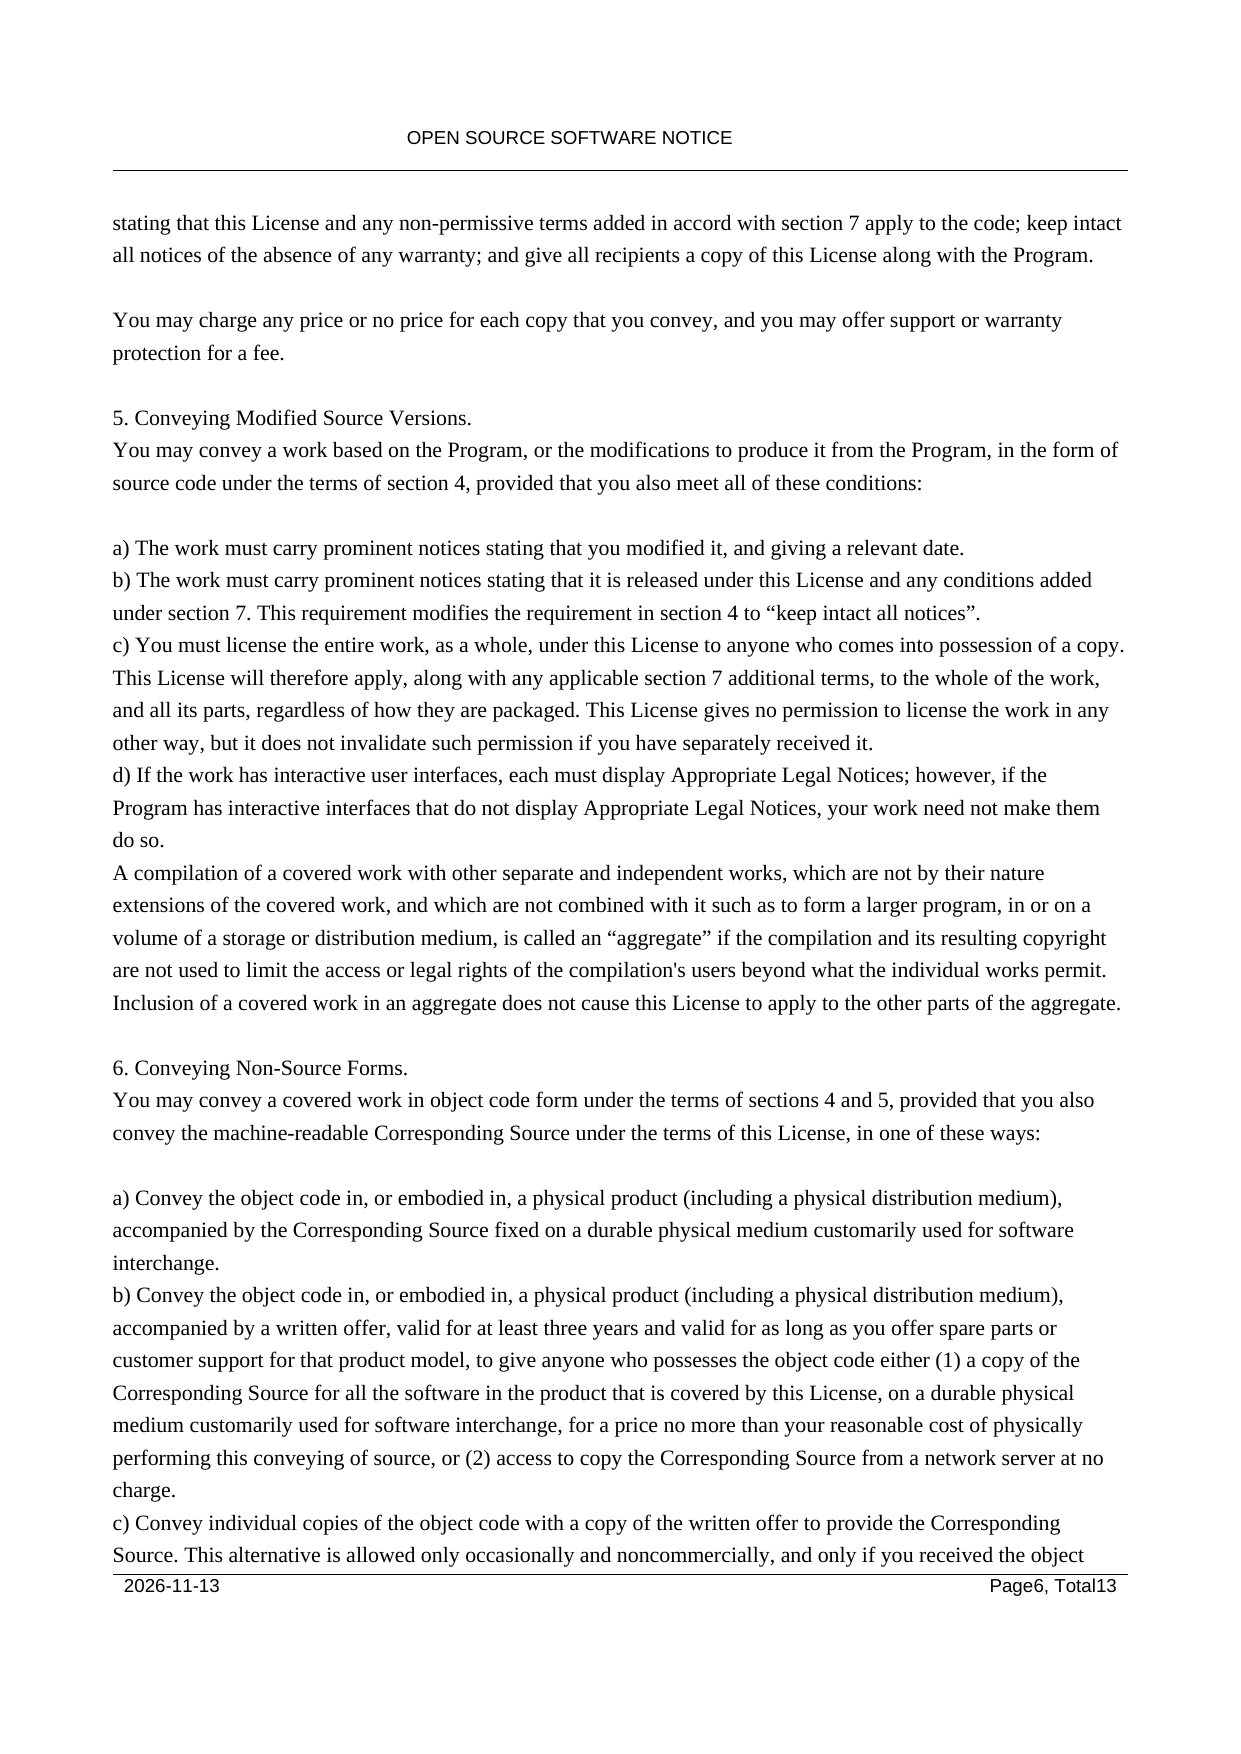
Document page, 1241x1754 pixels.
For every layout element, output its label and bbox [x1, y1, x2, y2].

text [112, 206, 1128, 1571]
